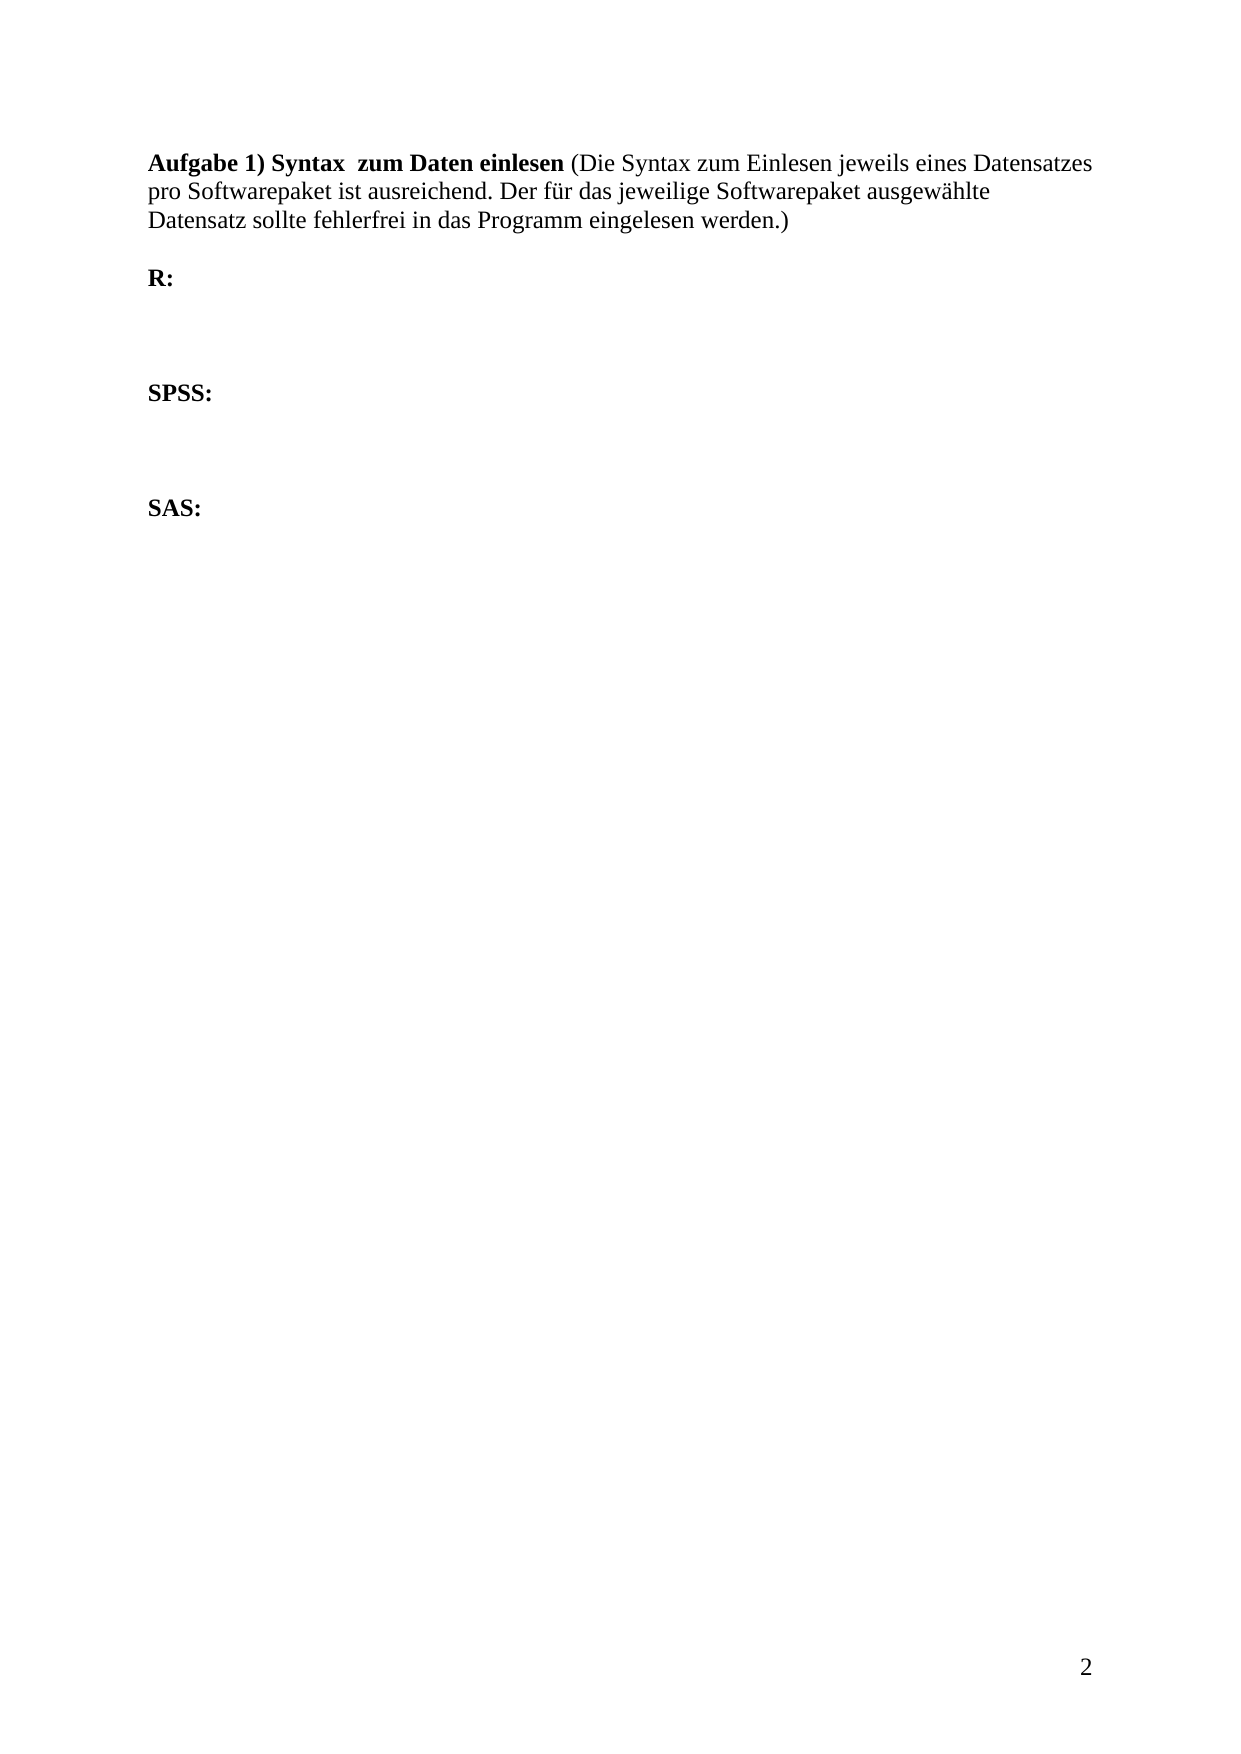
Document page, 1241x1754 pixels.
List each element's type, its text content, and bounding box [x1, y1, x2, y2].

text SAS: [148, 493, 1093, 521]
text R: [148, 263, 1093, 291]
text SPSS: [148, 378, 1093, 406]
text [148, 148, 1093, 234]
